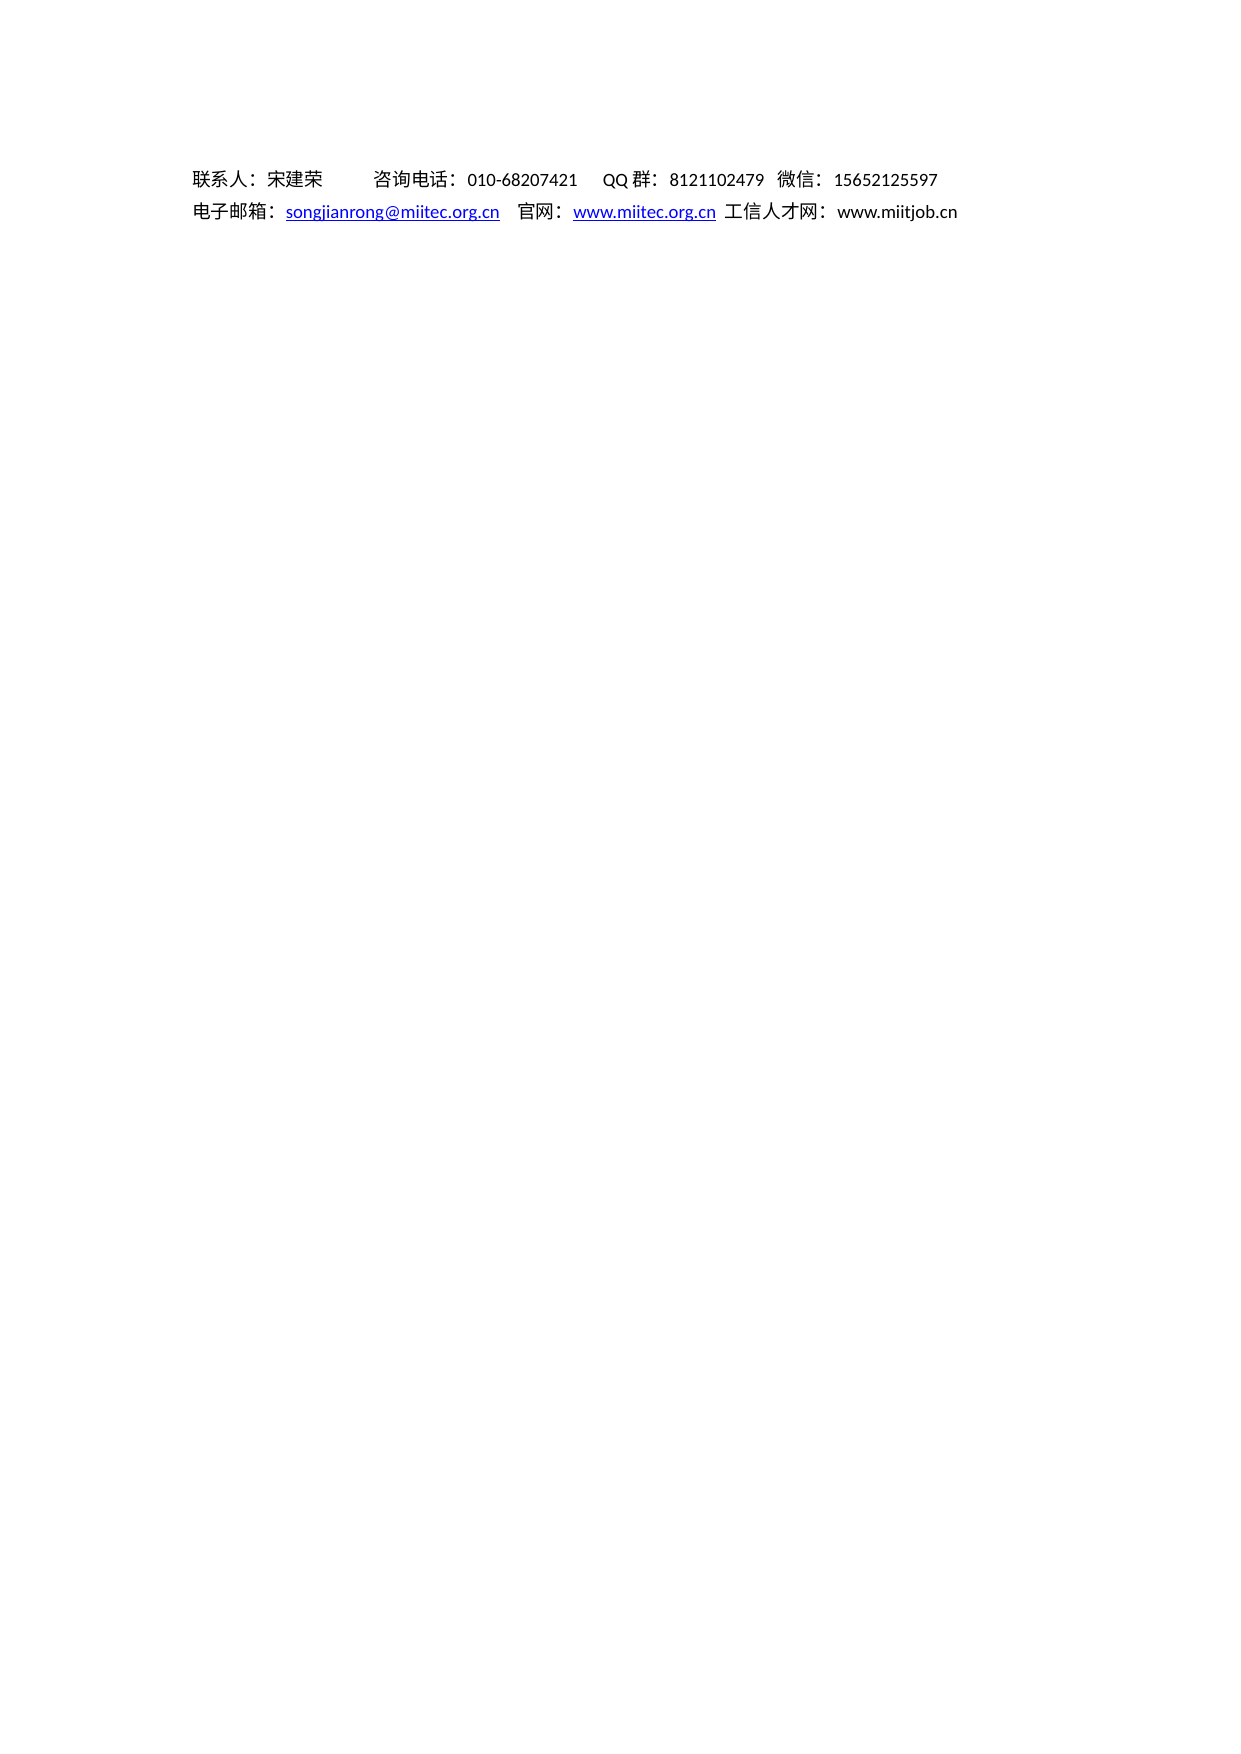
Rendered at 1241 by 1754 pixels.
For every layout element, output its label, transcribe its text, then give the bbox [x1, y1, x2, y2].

text 电子邮箱：songjianrong@miitec.org.cn 官网：www.miitec.org.cn 工信人才网：www.miitjob.cn [187, 194, 1053, 227]
text 联系人：宋建荣 咨询电话：010-68207421 QQ群：8121102479 微信：15652125597 [187, 162, 1053, 194]
